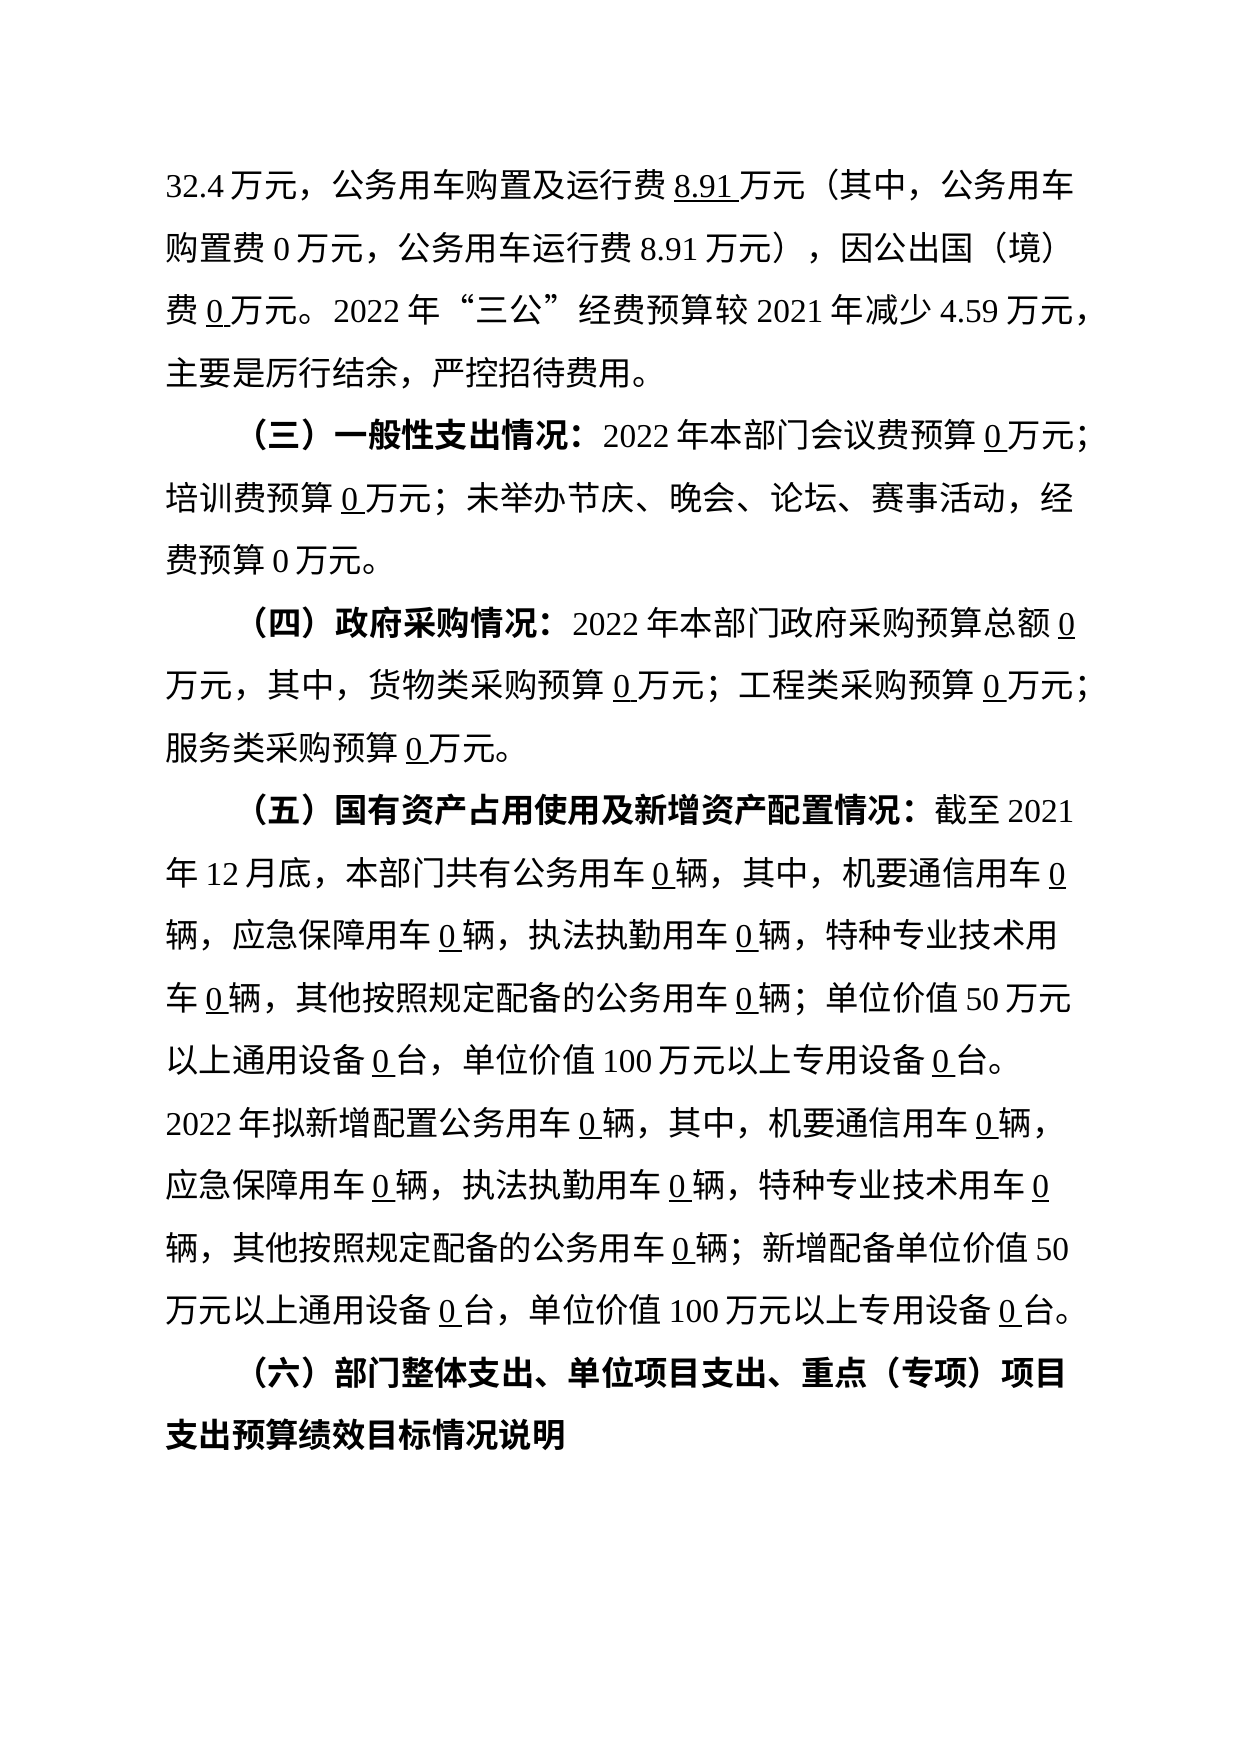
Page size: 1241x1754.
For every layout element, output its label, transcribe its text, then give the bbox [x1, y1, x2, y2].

text （六）部门整体支出、单位项目支出、重点（专项）项目支出预算绩效目标情况说明 [165, 1335, 1075, 1460]
text （四）政府采购情况：2022年本部门政府采购预算总额0万元，其中，货物类采购预算0万元；工程类采购预算0万元；服务类采购预算0万元。 [165, 585, 1075, 773]
text （五）国有资产占用使用及新增资产配置情况：截至2021年12月底，本部门共有公务用车0辆，其中，机要通信用车0辆，应急保障用车0辆，执法执勤用车0辆，特种专业技术用车0辆，其他按照规定配备的公务用车0辆；单位价值50万元以上通用设备0台，单位价值100万元以上专用设备0台。2022年拟新增配置公务用车0辆，其中，机要通信用车0辆，应急保障用车0辆，执法执勤用车0辆，特种专业技术用车0辆，其他按照规定配备的公务用车0辆；新增配备单位价值50万元以上通用设备0台，单位价值100万元以上专用设备0台。 [165, 773, 1075, 1335]
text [165, 148, 1075, 398]
text （三）一般性支出情况：2022年本部门会议费预算0万元；培训费预算0万元；未举办节庆、晚会、论坛、赛事活动，经费预算0万元。 [165, 398, 1075, 585]
